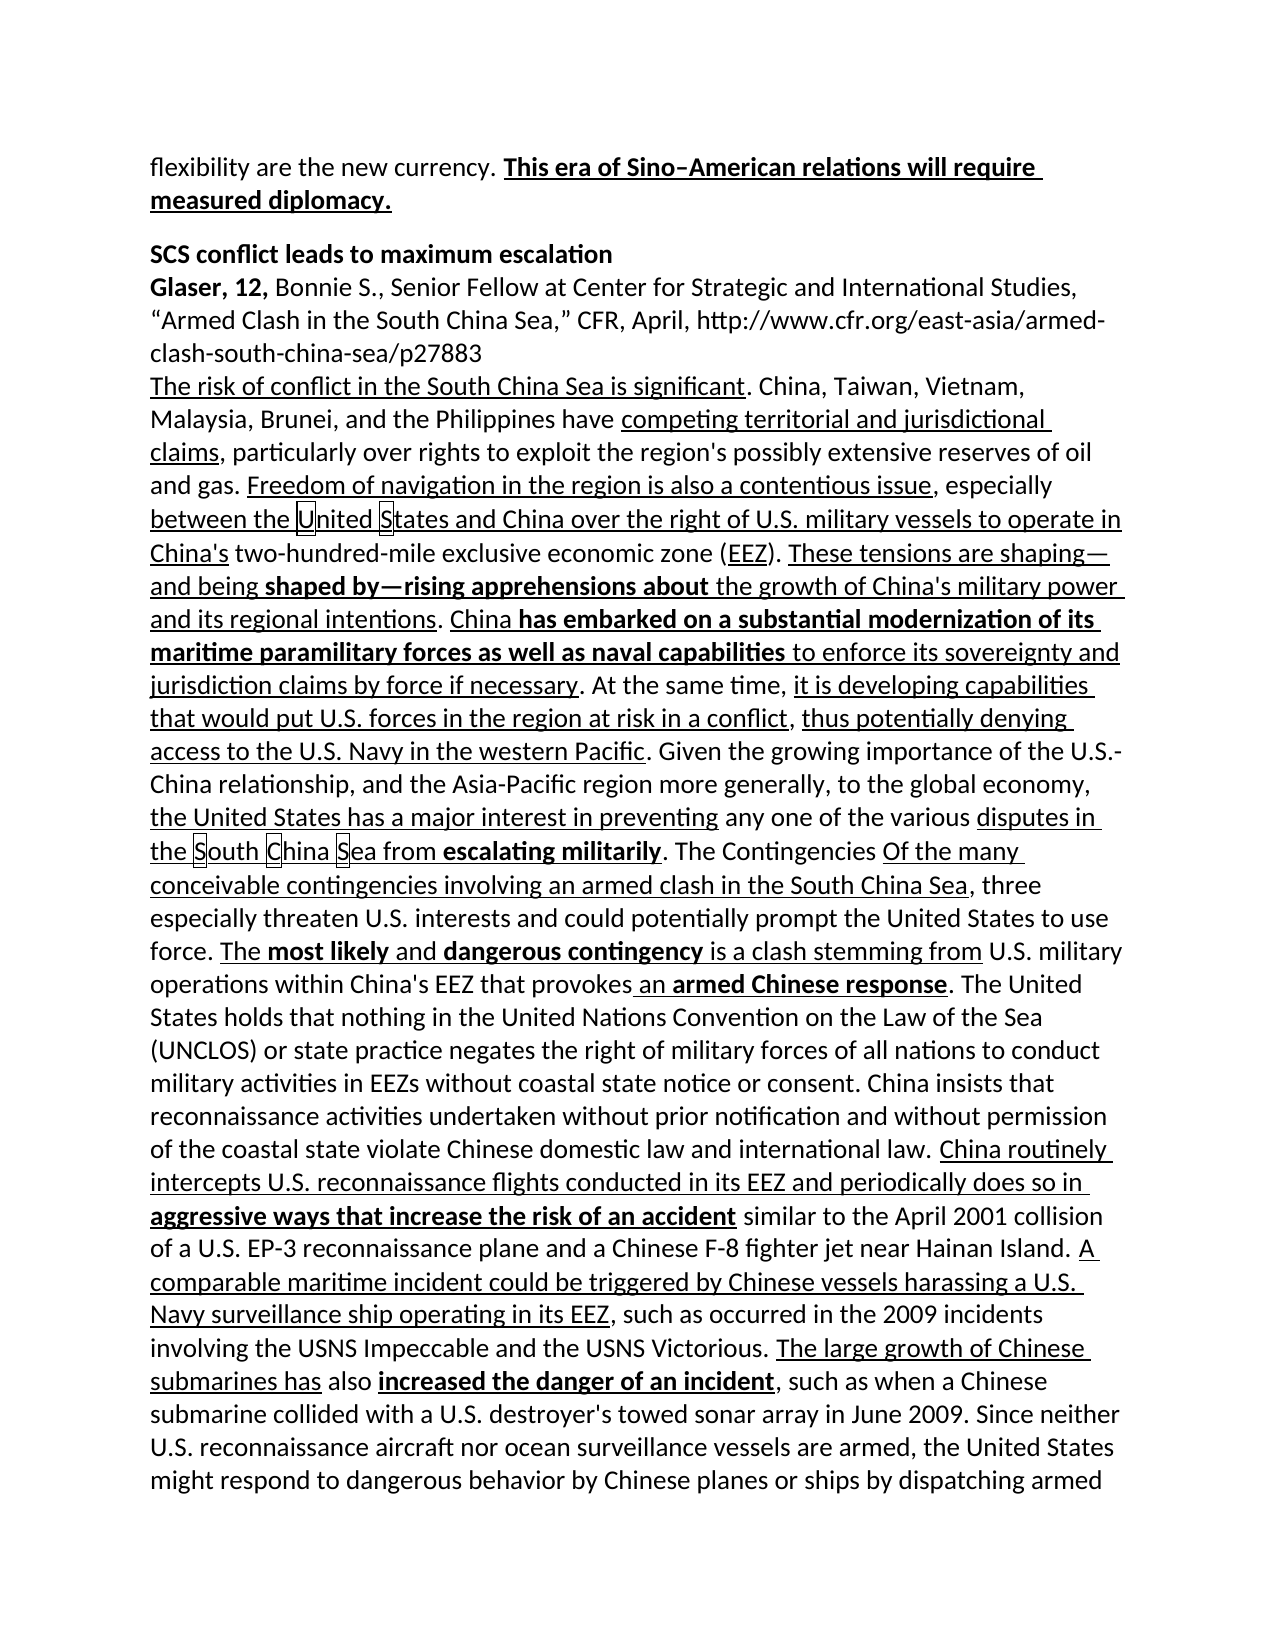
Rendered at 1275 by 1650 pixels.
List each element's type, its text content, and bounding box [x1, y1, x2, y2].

text SCS conflict leads to maximum escalation [150, 237, 1125, 270]
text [150, 599, 1125, 1496]
text Glaser, 12, Bonnie S., Senior Fellow at Center for Strategic and International Studies, “Armed Clash in the South China Sea,” CFR, April, http://www.cfr.org/east-asia/armed-clash-south-china-sea/p27883 [150, 270, 1125, 369]
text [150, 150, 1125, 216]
